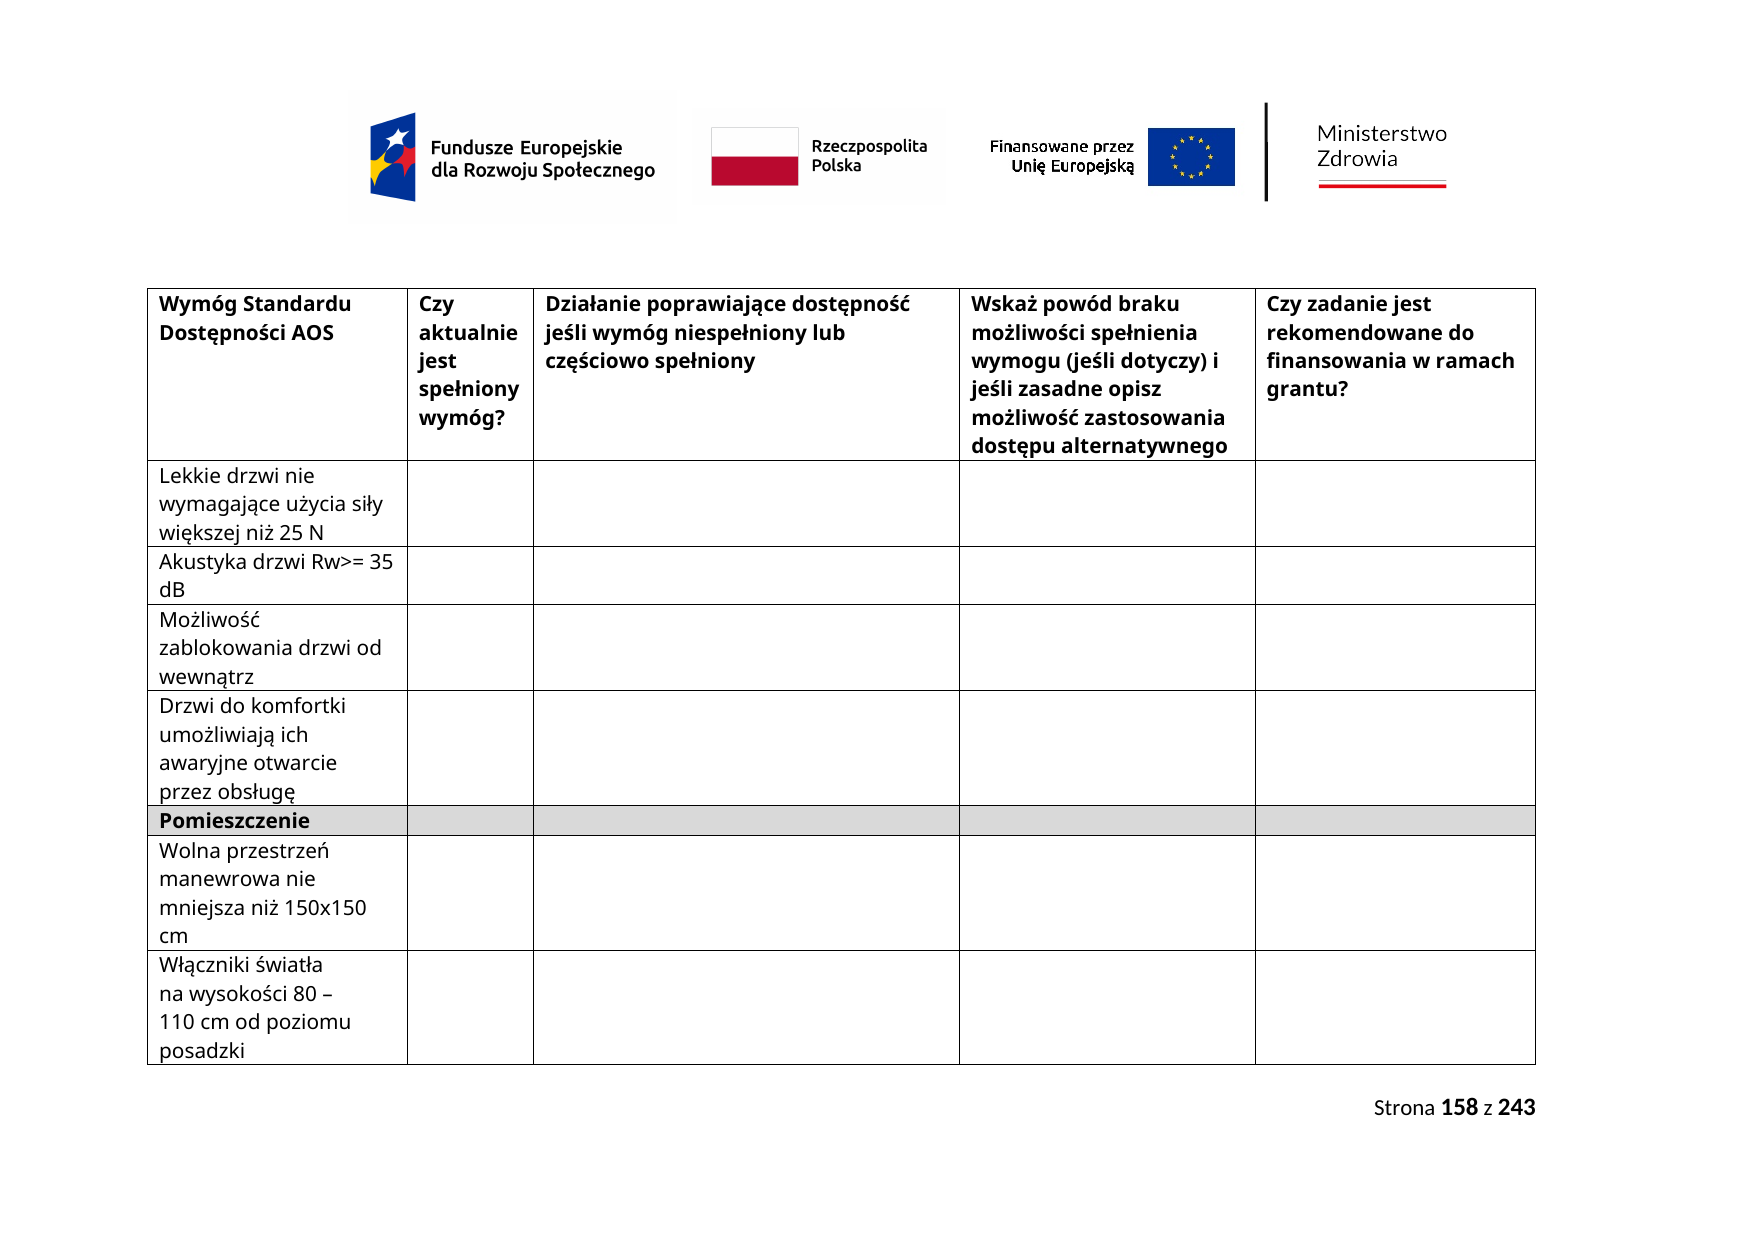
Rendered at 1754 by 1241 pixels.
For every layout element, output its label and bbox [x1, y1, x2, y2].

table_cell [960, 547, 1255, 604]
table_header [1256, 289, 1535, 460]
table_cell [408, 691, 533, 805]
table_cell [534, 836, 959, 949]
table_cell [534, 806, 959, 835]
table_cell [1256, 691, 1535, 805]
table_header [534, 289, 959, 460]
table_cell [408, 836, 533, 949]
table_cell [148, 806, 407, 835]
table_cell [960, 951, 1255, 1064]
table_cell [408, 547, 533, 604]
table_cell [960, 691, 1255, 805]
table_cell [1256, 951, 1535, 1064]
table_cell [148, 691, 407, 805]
picture [348, 90, 677, 224]
picture [971, 108, 1254, 205]
picture [1302, 108, 1463, 205]
picture [692, 108, 946, 205]
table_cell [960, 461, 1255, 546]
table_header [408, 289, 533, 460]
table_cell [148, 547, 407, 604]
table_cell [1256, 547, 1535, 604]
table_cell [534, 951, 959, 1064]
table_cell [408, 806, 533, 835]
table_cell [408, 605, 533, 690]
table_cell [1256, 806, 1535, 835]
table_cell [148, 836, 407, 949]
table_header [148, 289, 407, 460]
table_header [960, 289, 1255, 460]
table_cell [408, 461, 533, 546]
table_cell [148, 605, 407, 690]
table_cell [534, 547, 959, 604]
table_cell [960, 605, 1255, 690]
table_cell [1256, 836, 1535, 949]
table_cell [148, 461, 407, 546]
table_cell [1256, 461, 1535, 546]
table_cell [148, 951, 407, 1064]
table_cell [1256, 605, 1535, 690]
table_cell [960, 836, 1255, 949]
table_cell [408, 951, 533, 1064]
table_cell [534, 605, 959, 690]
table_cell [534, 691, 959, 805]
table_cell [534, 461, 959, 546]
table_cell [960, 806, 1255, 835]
